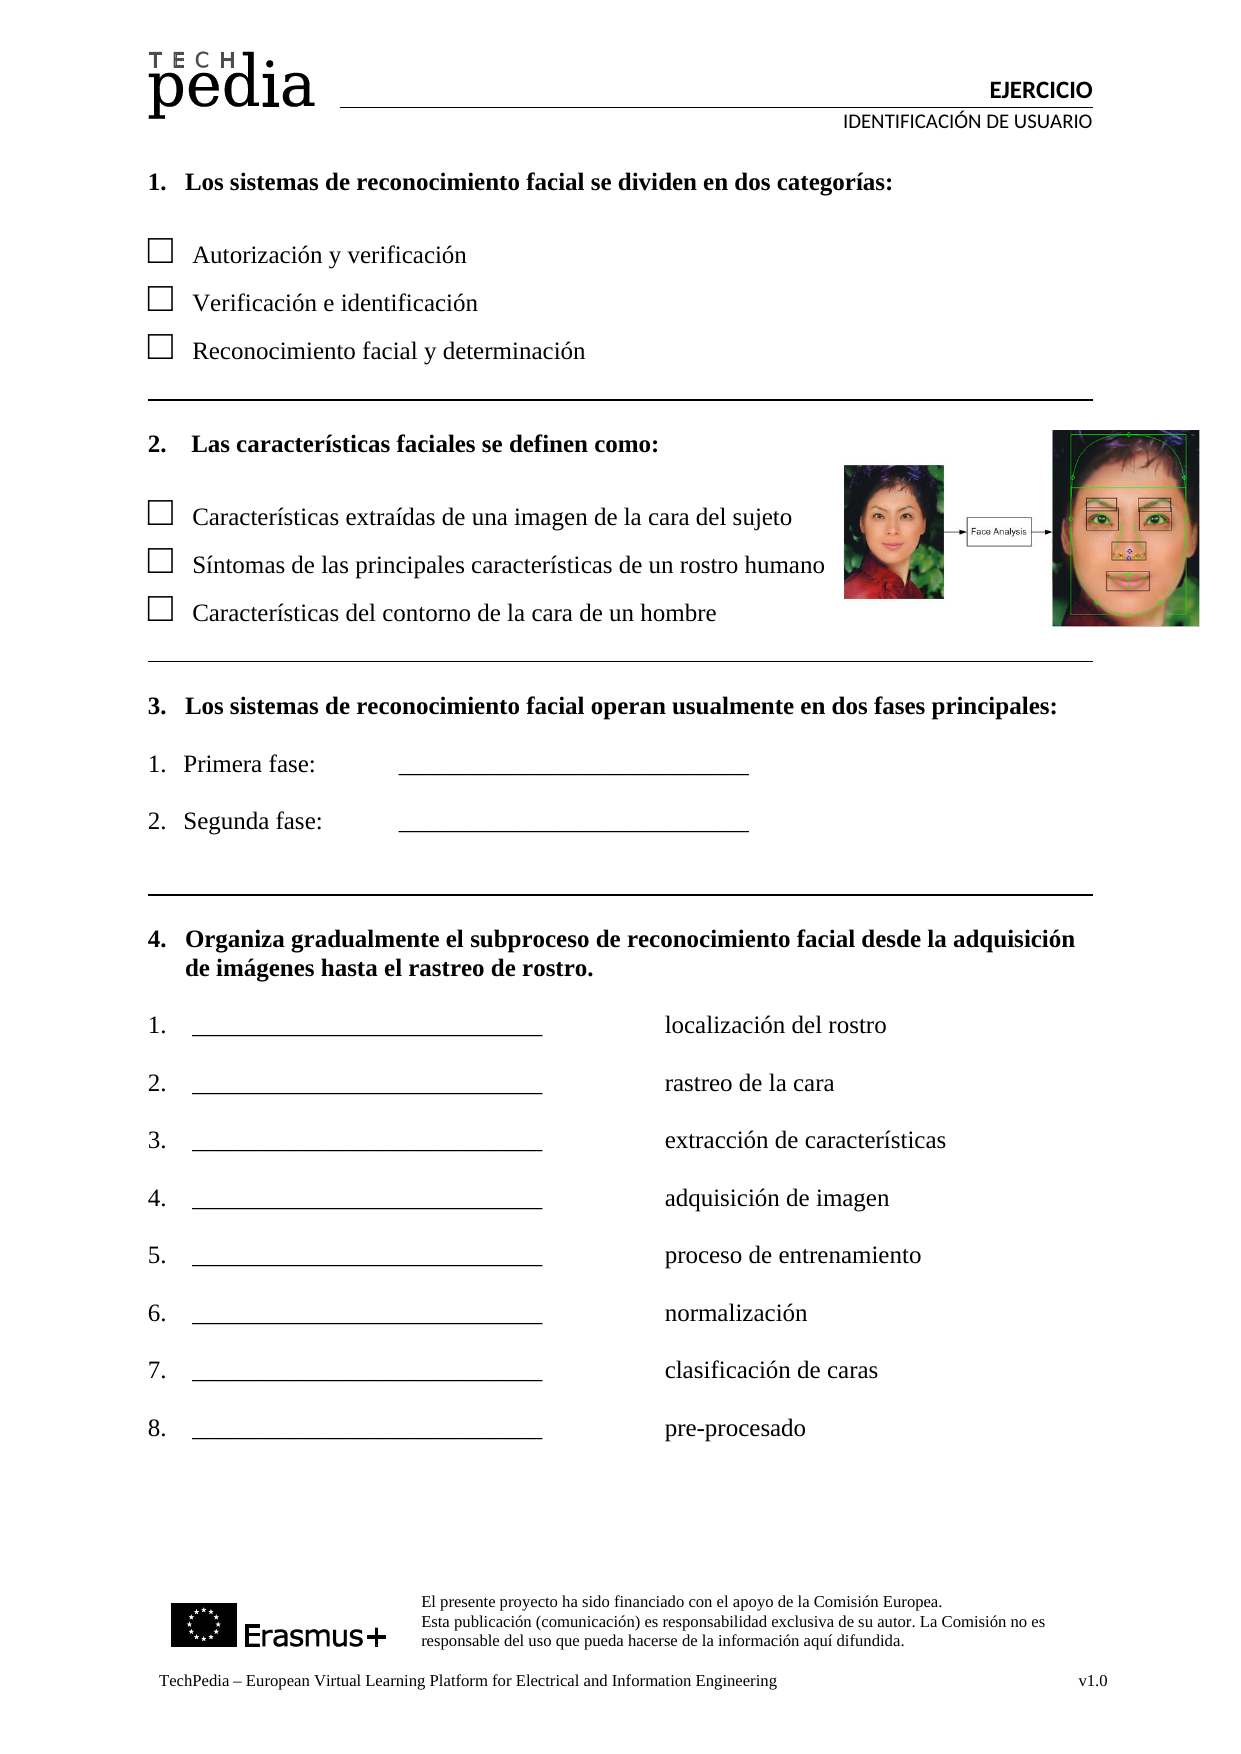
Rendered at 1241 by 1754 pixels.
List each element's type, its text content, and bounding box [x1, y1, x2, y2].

text 7. ____________________________ clasificación de caras [148, 1356, 1093, 1384]
list 2. Segunda fase: ____________________________ [148, 806, 1093, 835]
list 1. Primera fase: ____________________________ [148, 749, 1093, 777]
text □ Reconocimiento facial y determinación [148, 321, 1093, 369]
text □ Características extraídas de una imagen de la cara del sujeto [148, 487, 843, 535]
text □ Verificación e identificación [148, 273, 1093, 321]
text 2. ____________________________ rastreo de la cara [148, 1068, 1093, 1097]
text 5. ____________________________ proceso de entrenamiento [148, 1241, 1093, 1269]
text □ Características del contorno de la cara de un hombre [148, 583, 1093, 631]
picture [843, 430, 1200, 627]
text 8. ____________________________ pre-procesado [148, 1413, 1093, 1442]
text Organiza gradualmente el subproceso de reconocimiento facial desde la adquisición de imágenes hasta el rastreo de rostro. [148, 924, 1093, 982]
text 6. ____________________________ normalización [148, 1298, 1093, 1327]
text 1. ____________________________ localización del rostro [148, 1011, 1093, 1039]
text □ Autorización y verificación [148, 225, 1093, 273]
text 3. ____________________________ extracción de características [148, 1126, 1093, 1154]
text □ Síntomas de las principales características de un rostro humano [148, 535, 843, 583]
text Los sistemas de reconocimiento facial se dividen en dos categorías: [148, 167, 1093, 196]
text Las características faciales se definen como: [148, 429, 1093, 458]
text Los sistemas de reconocimiento facial operan usualmente en dos fases principales: [148, 691, 1093, 720]
text 4. ____________________________ adquisición de imagen [148, 1183, 1093, 1212]
